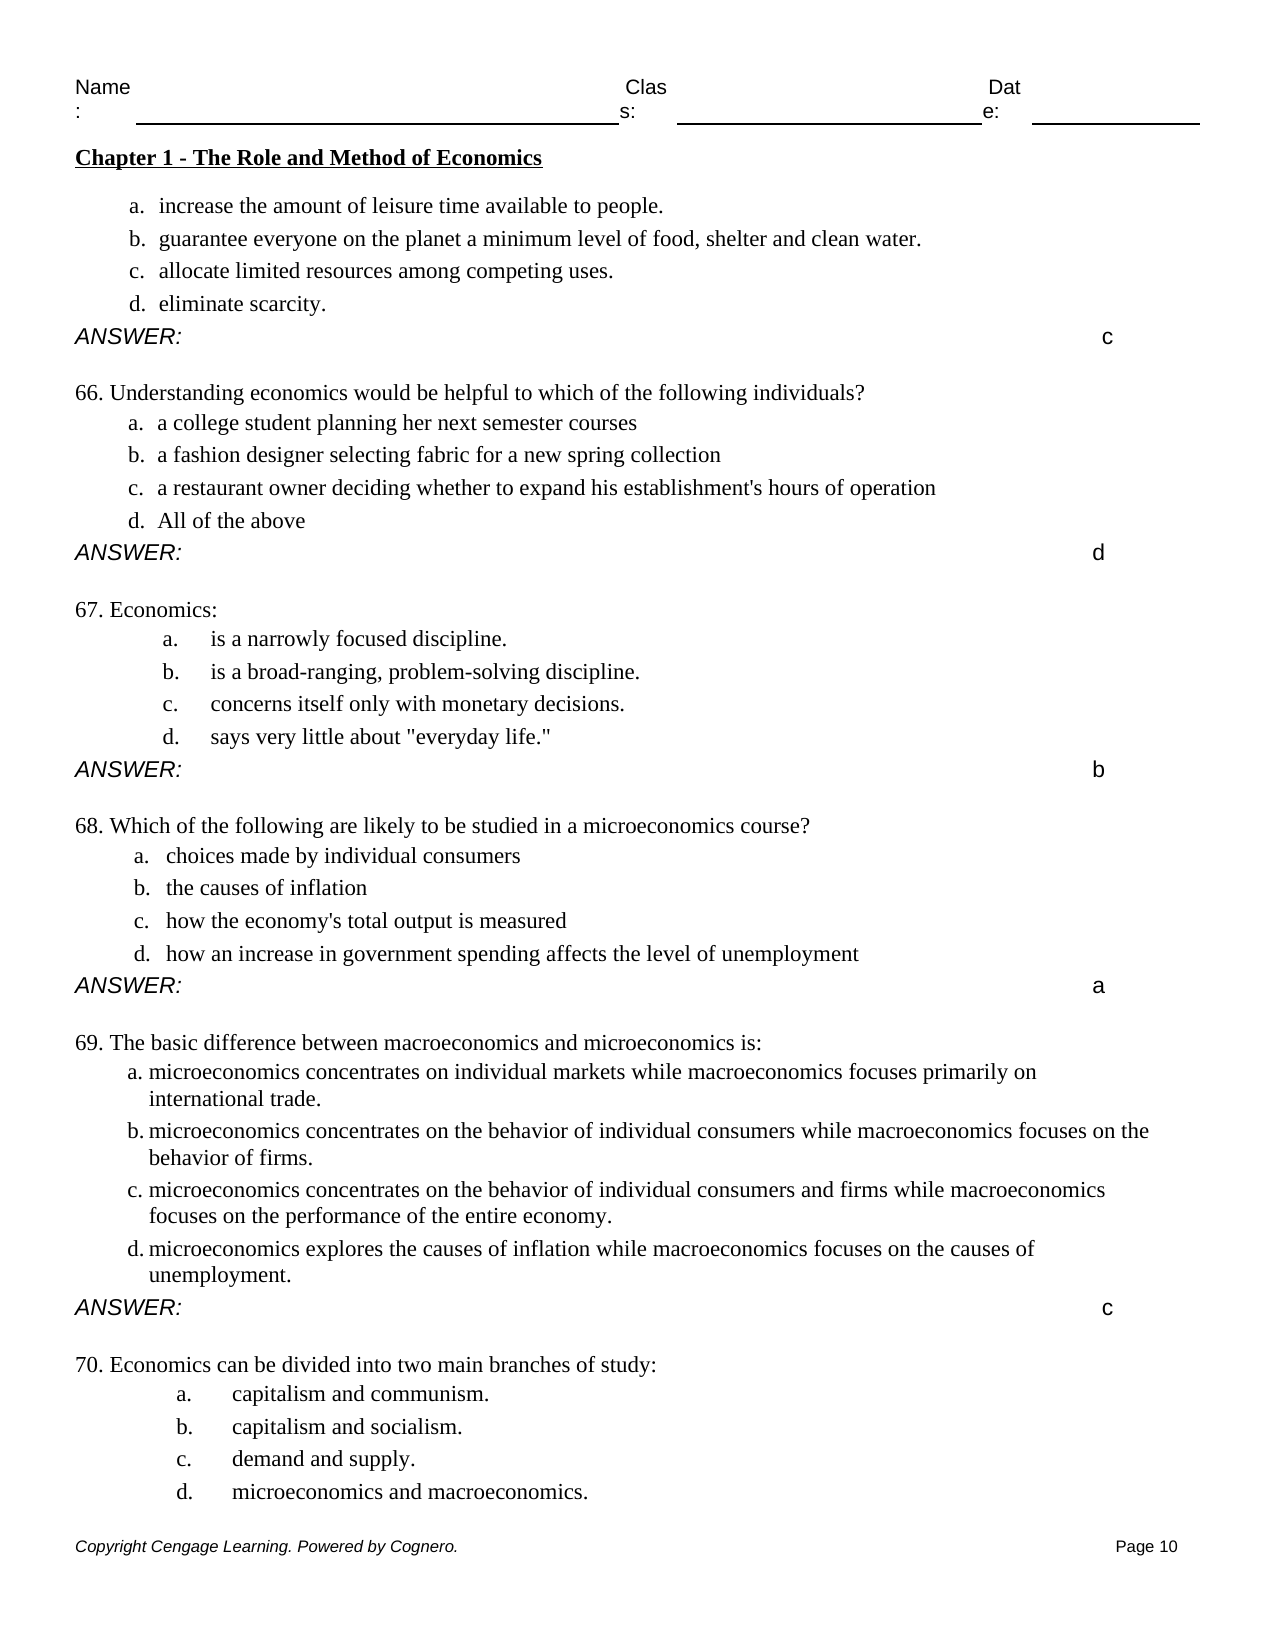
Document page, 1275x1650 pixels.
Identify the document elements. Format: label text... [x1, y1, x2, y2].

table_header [75, 189, 1200, 352]
table_header 69. ​The basic difference between macroeconomics and microeconomics is: [75, 1029, 1200, 1324]
table_header 68. ​Which of the following are likely to be studied in a microeconomics course? [75, 812, 1200, 1002]
table_header 66. ​Understanding economics would be helpful to which of the following individuals? [75, 379, 1200, 569]
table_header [75, 1351, 1200, 1507]
table_header 67. ​Economics: [75, 596, 1200, 785]
